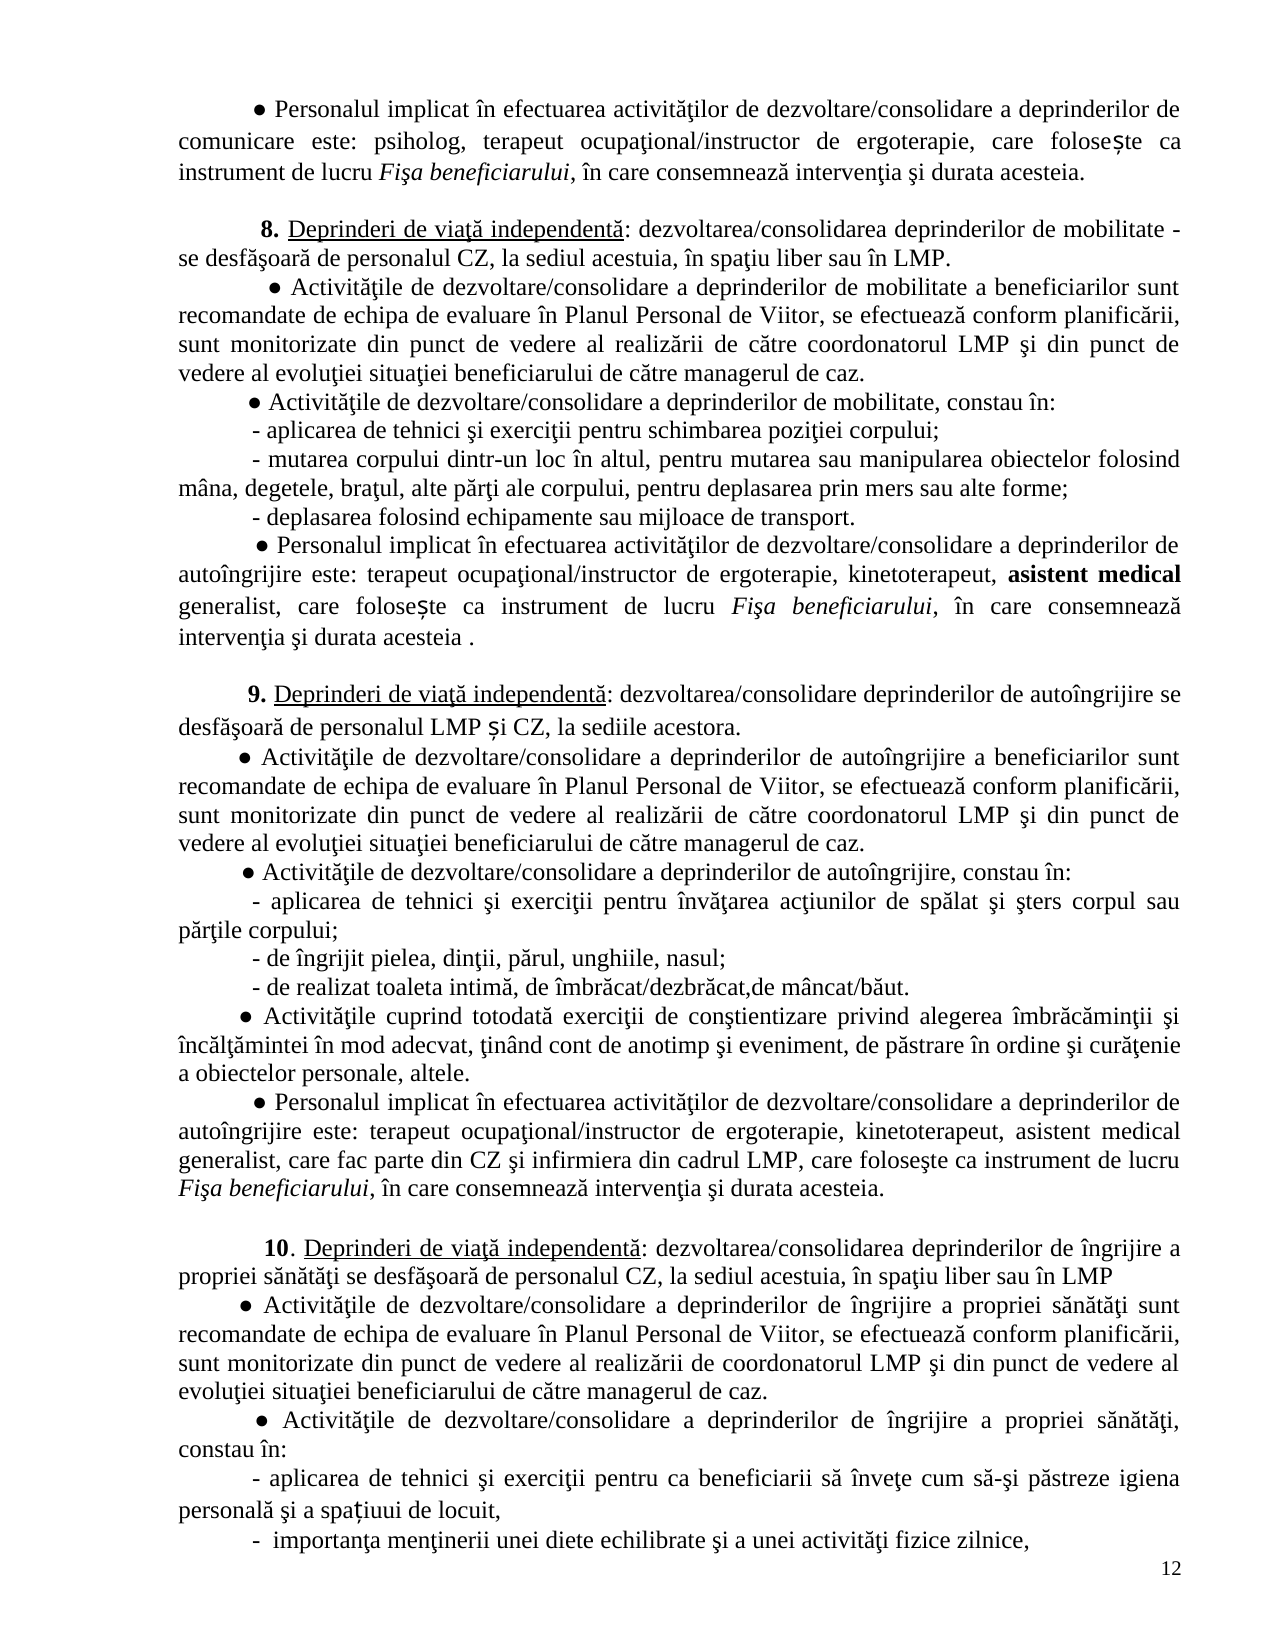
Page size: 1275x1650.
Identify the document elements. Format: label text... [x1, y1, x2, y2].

text ● Personalul implicat în efectuarea activităţilor de dezvoltare/consolidare a deprinderilor de autoîngrijire este: terapeut ocupaţional/instructor de ergoterapie, kinetoterapeut, asistent medical generalist, care folosește ca instrument de lucru Fişa beneficiarului, în care consemnează intervenţia şi durata acesteia . [178, 530, 1181, 651]
text ● Personalul implicat în efectuarea activităţilor de dezvoltare/consolidare a deprinderilor de comunicare este: psiholog, terapeut ocupaţional/instructor de ergoterapie, care folosește ca instrument de lucru Fişa beneficiarului, în care consemnează intervenţia şi durata acesteia. [178, 94, 1181, 185]
text ● Activităţile de dezvoltare/consolidare a deprinderilor de autoîngrijire, constau în: [178, 857, 1181, 886]
text 8. Deprinderi de viaţă independentă: dezvoltarea/consolidarea deprinderilor de mobilitate - se desfăşoară de personalul CZ, la sediul acestuia, în spaţiu liber sau în LMP. [178, 214, 1181, 272]
text - importanţa menţinerii unei diete echilibrate şi a unei activităţi fizice zilnice, [178, 1526, 1181, 1554]
text ● Activităţile de dezvoltare/consolidare a deprinderilor de mobilitate, constau în: [178, 387, 1181, 415]
text 10. Deprinderi de viaţă independentă: dezvoltarea/consolidarea deprinderilor de îngrijire a propriei sănătăţi se desfăşoară de personalul CZ, la sediul acestuia, în spaţiu liber sau în LMP [178, 1233, 1181, 1290]
text - aplicarea de tehnici şi exerciţii pentru ca beneficiarii să înveţe cum să-şi păstreze igiena personală şi a spațiuui de locuit, [178, 1463, 1181, 1526]
text - de realizat toaleta intimă, de îmbrăcat/dezbrăcat,de mâncat/băut. [178, 972, 1181, 1001]
text - aplicarea de tehnici şi exerciţii pentru învăţarea acţiunilor de spălat şi şters corpul sau părţile corpului; [178, 886, 1181, 943]
text ● Activităţile de dezvoltare/consolidare a deprinderilor de îngrijire a propriei sănătăţi sunt recomandate de echipa de evaluare în Planul Personal de Viitor, se efectuează conform planificării, sunt monitorizate din punct de vedere al realizării de coordonatorul LMP şi din punct de vedere al evoluţiei situaţiei beneficiarului de către managerul de caz. [178, 1290, 1181, 1405]
text ● Activităţile de dezvoltare/consolidare a deprinderilor de mobilitate a beneficiarilor sunt recomandate de echipa de evaluare în Planul Personal de Viitor, se efectuează conform planificării, sunt monitorizate din punct de vedere al realizării de către coordonatorul LMP şi din punct de vedere al evoluţiei situaţiei beneficiarului de către managerul de caz. [178, 272, 1181, 387]
text - deplasarea folosind echipamente sau mijloace de transport. [178, 502, 1181, 530]
text - aplicarea de tehnici şi exerciţii pentru schimbarea poziţiei corpului; [178, 415, 1181, 444]
text - de îngrijit pielea, dinţii, părul, unghiile, nasul; [178, 943, 1181, 972]
text ● Activităţile cuprind totodată exerciţii de conştientizare privind alegerea îmbrăcăminţii şi încălţămintei în mod adecvat, ţinând cont de anotimp şi eveniment, de păstrare în ordine şi curăţenie a obiectelor personale, altele. [178, 1001, 1181, 1087]
text ● Activităţile de dezvoltare/consolidare a deprinderilor de autoîngrijire a beneficiarilor sunt recomandate de echipa de evaluare în Planul Personal de Viitor, se efectuează conform planificării, sunt monitorizate din punct de vedere al realizării de către coordonatorul LMP şi din punct de vedere al evoluţiei situaţiei beneficiarului de către managerul de caz. [178, 742, 1181, 857]
text ● Activităţile de dezvoltare/consolidare a deprinderilor de îngrijire a propriei sănătăţi, constau în: [178, 1405, 1181, 1463]
text 9. Deprinderi de viaţă independentă: dezvoltarea/consolidare deprinderilor de autoîngrijire se desfăşoară de personalul LMP și CZ, la sediile acestora. [178, 679, 1181, 742]
text ● Personalul implicat în efectuarea activităţilor de dezvoltare/consolidare a deprinderilor de autoîngrijire este: terapeut ocupaţional/instructor de ergoterapie, kinetoterapeut, asistent medical generalist, care fac parte din CZ şi infirmiera din cadrul LMP, care foloseşte ca instrument de lucru Fişa beneficiarului, în care consemnează intervenţia şi durata acesteia. [178, 1087, 1181, 1202]
text - mutarea corpului dintr-un loc în altul, pentru mutarea sau manipularea obiectelor folosind mâna, degetele, braţul, alte părţi ale corpului, pentru deplasarea prin mers sau alte forme; [178, 444, 1181, 502]
